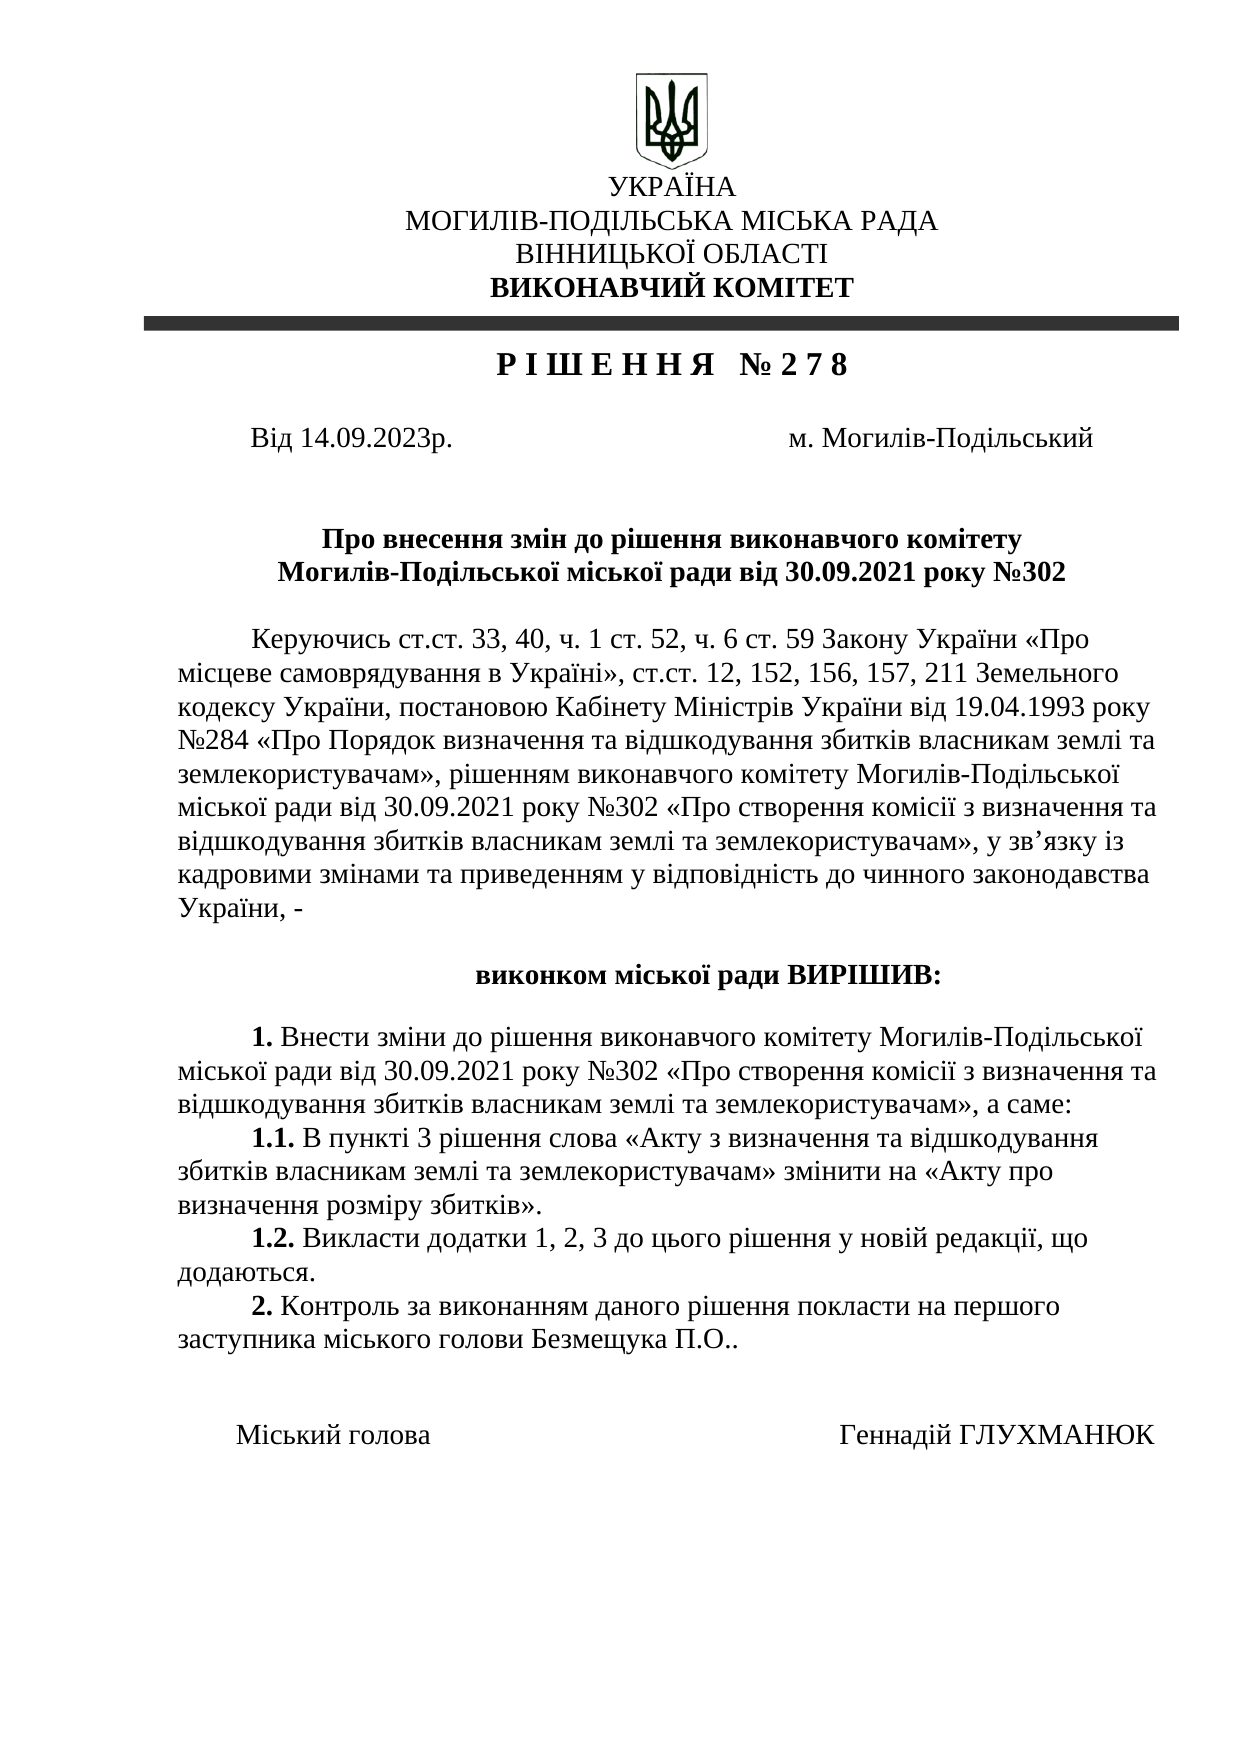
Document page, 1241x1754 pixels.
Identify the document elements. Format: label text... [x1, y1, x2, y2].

text ВИКОНАВЧИЙ КОМІТЕТ [177, 270, 1167, 303]
text Керуючись ст.ст. 33, 40, ч. 1 ст. 52, ч. 6 ст. 59 Закону України «Про місцеве самоврядування в Україні», ст.ст. 12, 152, 156, 157, 211 Земельного кодексу України, постановою Кабінету Міністрів України від 19.04.1993 року №284 «Про Порядок визначення та відшкодування збитків власникам землі та землекористувачам», рішенням виконавчого комітету Могилів-Подільської міської ради від 30.09.2021 року №302 «Про створення комісії з визначення та відшкодування збитків власникам землі та землекористувачам», у зв’язку із кадровими змінами та приведенням у відповідність до чинного законодавства України, - [177, 622, 1167, 923]
list 1.1. В пункті 3 рішення слова «Акту з визначення та відшкодування збитків власникам землі та землекористувачам» змінити на «Акту про визначення розміру збитків». [177, 1120, 1167, 1221]
text Міський голова Геннадій ГЛУХМАНЮК [177, 1417, 1167, 1451]
text виконком міської ради ВИРІШИВ: [177, 957, 1167, 991]
list 1.2. Викласти додатки 1, 2, 3 до цього рішення у новій редакції, що додаються. [177, 1221, 1167, 1288]
text Від 14.09.2023р. м. Могилів-Подільський [177, 420, 1167, 454]
list 1. Внести зміни до рішення виконавчого комітету Могилів-Подільської міської ради від 30.09.2021 року №302 «Про створення комісії з визначення та відшкодування збитків власникам землі та землекористувачам», а саме: [177, 1019, 1167, 1120]
text 2. Контроль за виконанням даного рішення покласти на першого заступника міського голови Безмещука П.О.. [177, 1288, 1167, 1355]
text УКРАЇНА МОГИЛІВ-ПОДІЛЬСЬКА МІСЬКА РАДА ВІННИЦЬКОЇ ОБЛАСТІ [177, 169, 1167, 270]
text Про внесення змін до рішення виконавчого комітету [177, 521, 1167, 554]
text Могилів-Подільської міської ради від 30.09.2021 року №302 [177, 554, 1167, 588]
text РІШЕННЯ №278 [177, 331, 1167, 383]
picture [636, 73, 708, 170]
